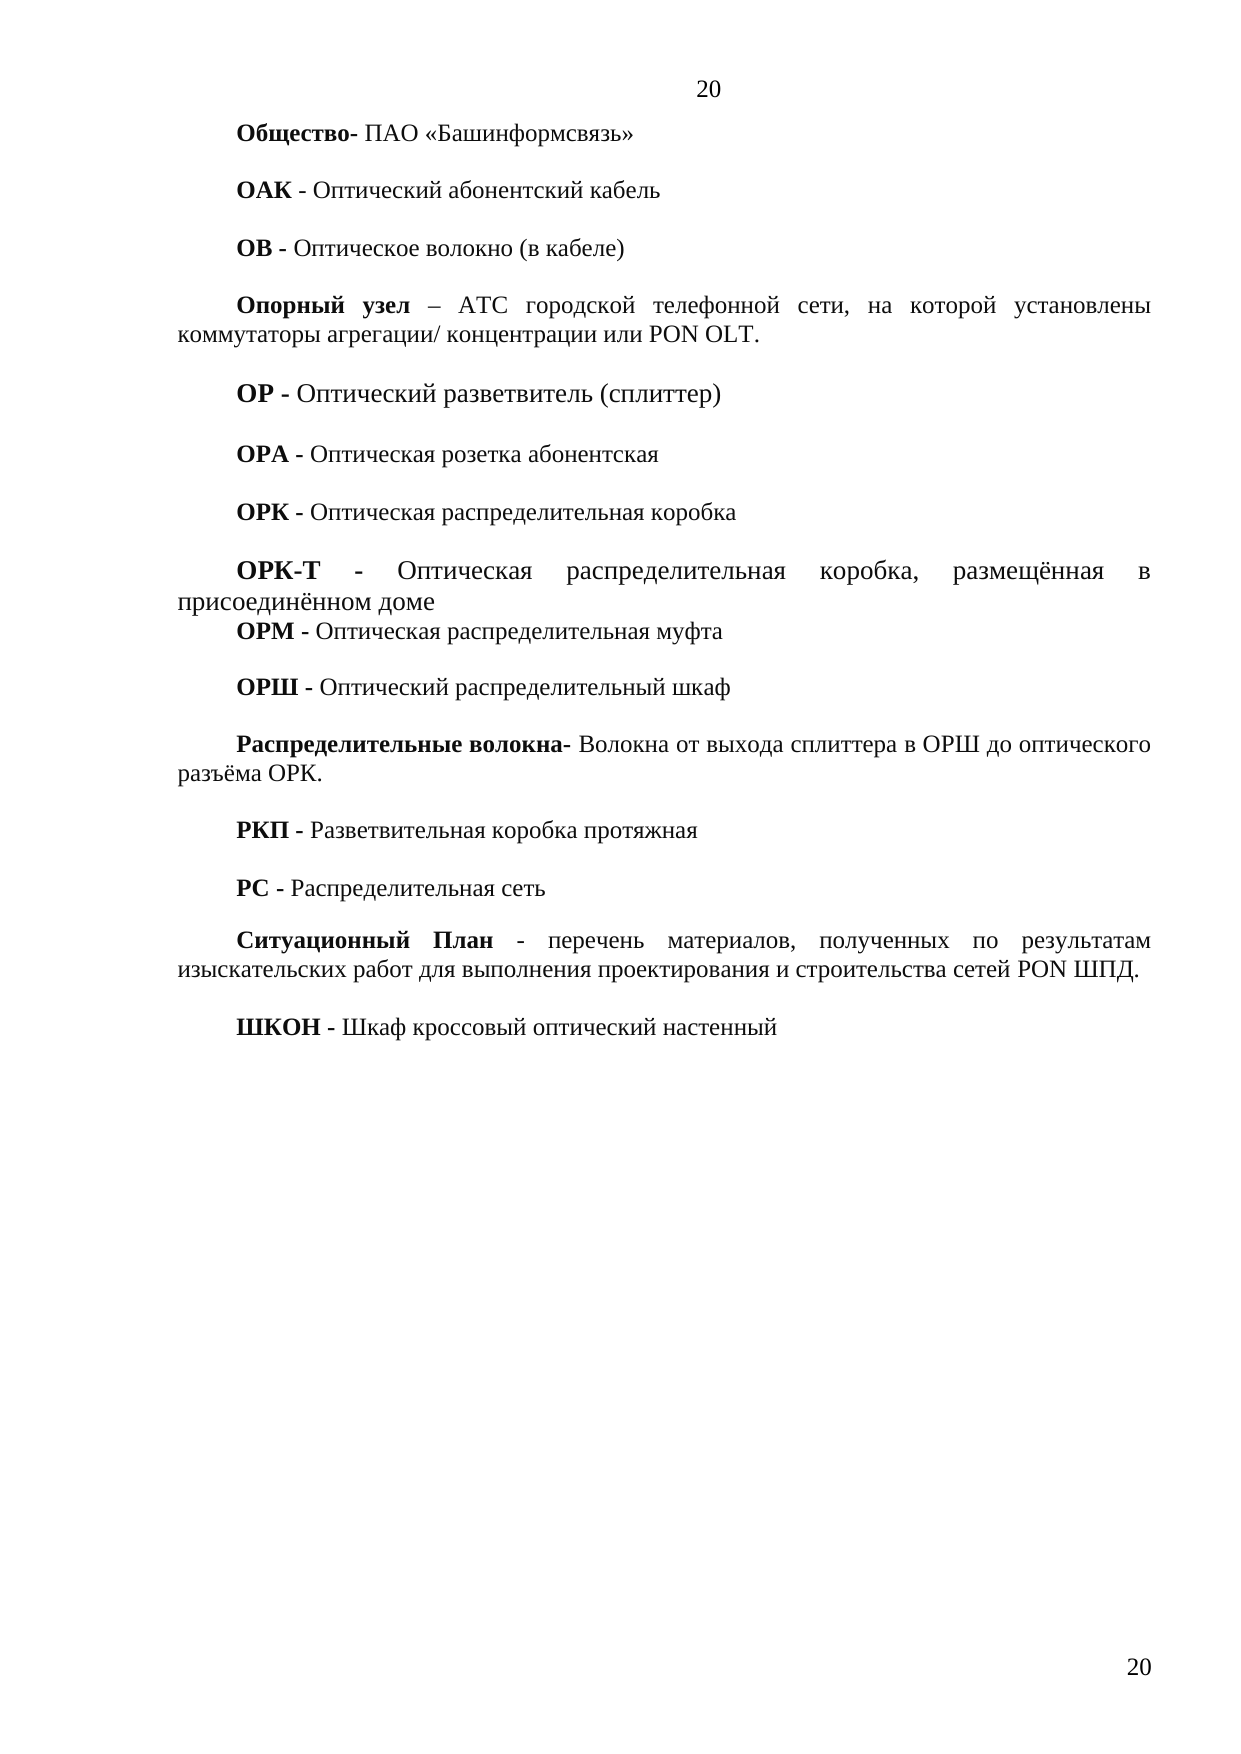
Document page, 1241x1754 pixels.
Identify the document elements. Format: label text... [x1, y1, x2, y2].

text ОРК - Оптическая распределительная коробка [177, 497, 1152, 525]
text ОРМ - Оптическая распределительная муфта [177, 616, 1152, 645]
text РКП - Разветвительная коробка протяжная [177, 815, 1152, 844]
text Опорный узел – АТС городской телефонной сети, на которой установлены коммутаторы агрегации/ концентрации или PON OLT. [177, 291, 1152, 348]
text ОРК-Т - Оптическая распределительная коробка, размещённая в присоединённом доме [177, 554, 1152, 616]
text Общество- ПАО «Башинформсвязь» [177, 118, 1152, 147]
text ОРА - Оптическая розетка абонентская [177, 439, 1152, 468]
text РС - Распределительная сеть [177, 873, 1152, 902]
text ОВ - Оптическое волокно (в кабеле) [177, 233, 1152, 262]
text ОРШ - Оптический распределительный шкаф [177, 672, 1152, 700]
text Ситуационный План - перечень материалов, полученных по результатам изыскательских работ для выполнения проектирования и строительства сетей PON ШПД. [177, 926, 1152, 983]
text ШКОН - Шкаф кроссовый оптический настенный [177, 1012, 1152, 1041]
text Распределительные волокна- Волокна от выхода сплиттера в ОРШ до оптического разъёма ОРК. [177, 729, 1152, 787]
text ОР - Оптический разветвитель (сплиттер) [177, 377, 1152, 408]
text ОАК - Оптический абонентский кабель [177, 176, 1152, 204]
